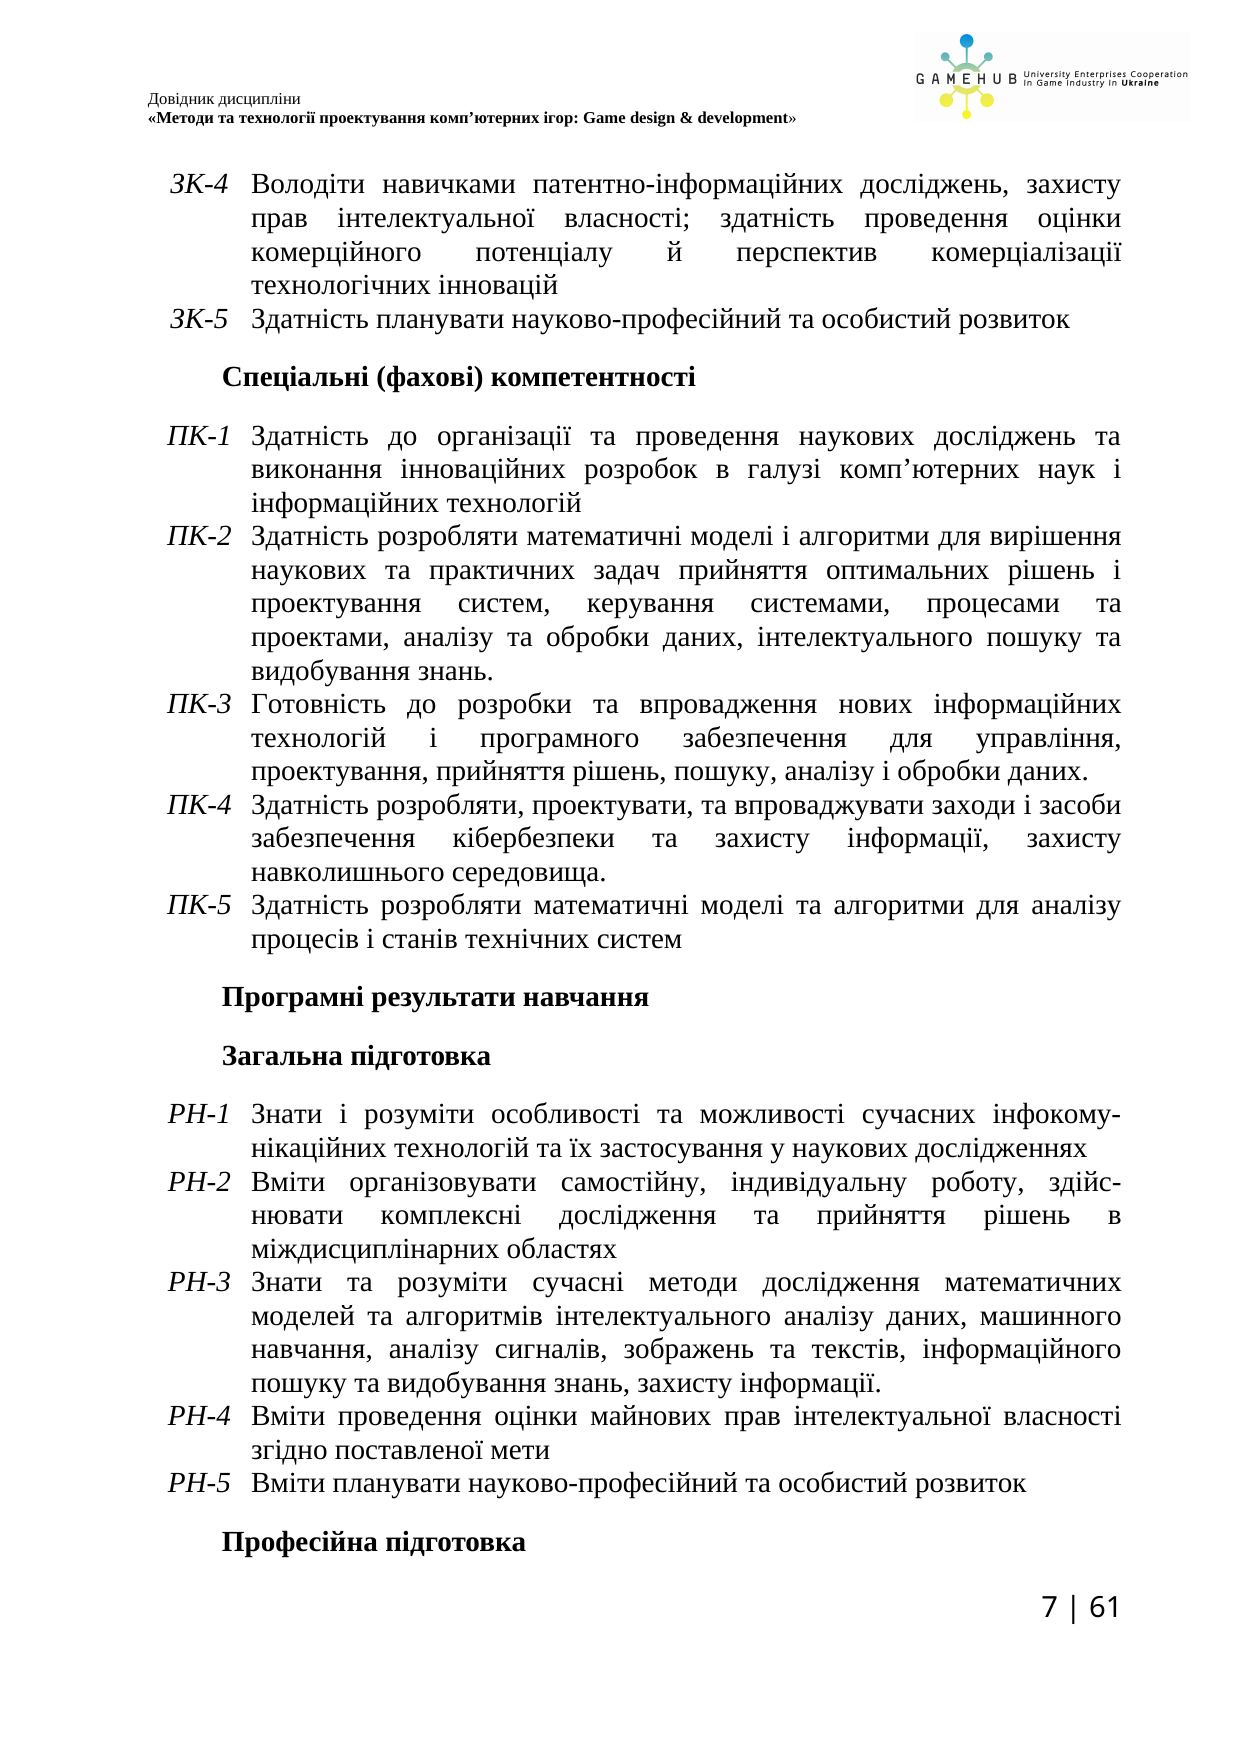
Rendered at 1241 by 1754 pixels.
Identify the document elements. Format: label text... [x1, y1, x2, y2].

table_cell Вміти проведення оцінки майнових прав інтелектуальної власності згідно поставленої мети [251, 1399, 1122, 1466]
table_cell РН-2 [148, 1164, 251, 1264]
table_cell ЗК-4 [148, 167, 251, 301]
table_cell Вміти планувати науково-професійний та особистий розвиток [251, 1466, 1122, 1499]
picture [914, 32, 1192, 122]
table_cell Володіти навичками патентно-інформаційних досліджень, захисту прав інтелектуальної власності; здатність проведення оцінки комерційного потенціалу й перспектив комерціалізації технологічних інновацій [251, 167, 1122, 301]
table_cell Здатність планувати науково-професійний та особистий розвиток [251, 301, 1122, 334]
table_cell Здатність розробляти математичні моделі та алгоритми для аналізу процесів і станів технічних систем [251, 888, 1122, 954]
table_cell РН-3 [148, 1264, 251, 1398]
table_cell Знати та розуміти сучасні методи дослідження математичних моделей та алгоритмів інтелектуального аналізу даних, машинного навчання, аналізу сигналів, зображень та текстів, інформаційного пошуку та видобування знань, захисту інформації. [251, 1264, 1122, 1398]
table_cell ПК-3 [148, 686, 251, 787]
table_cell Вміти організовувати самостійну, індивідуальну роботу, здійс-нювати комплексні дослідження та прийняття рішень в міждисциплінарних областях [251, 1164, 1122, 1264]
table_cell ПК-4 [148, 787, 251, 887]
table_cell ПК-2 [148, 519, 251, 686]
text Програмні результати навчання [148, 979, 1122, 1013]
table_header Здатність до організації та проведення наукових досліджень та виконання інноваційних розробок в галузі комп’ютерних наук і інформаційних технологій [251, 418, 1122, 518]
table_cell Готовність до розробки та впровадження нових інформаційних технологій і програмного забезпечення для управління, проектування, прийняття рішень, пошуку, аналізу і обробки даних. [251, 686, 1122, 787]
table_cell ЗК-5 [148, 301, 251, 334]
text Загальна підготовка [148, 1038, 1122, 1072]
table_cell Здатність розробляти математичні моделі і алгоритми для вирішення наукових та практичних задач прийняття оптимальних рішень і проектування систем, керування системами, процесами та проектами, аналізу та обробки даних, інтелектуального пошуку та видобування знань. [251, 519, 1122, 686]
table_cell РН-5 [148, 1466, 251, 1499]
table_header РН-1 [148, 1097, 251, 1164]
table_header ПК-1 [148, 418, 251, 518]
table_cell Здатність розробляти, проектувати, та впроваджувати заходи і засоби забезпечення кібербезпеки та захисту інформації, захисту навколишнього середовища. [251, 787, 1122, 887]
table_cell РН-4 [148, 1399, 251, 1466]
text Професійна підготовка [148, 1524, 1122, 1558]
table_header Знати і розуміти особливості та можливості сучасних інфокому-нікаційних технологій та їх застосування у наукових дослідженнях [251, 1097, 1122, 1164]
table_cell ПК-5 [148, 888, 251, 954]
text Спеціальні (фахові) компетентності [148, 359, 1122, 393]
